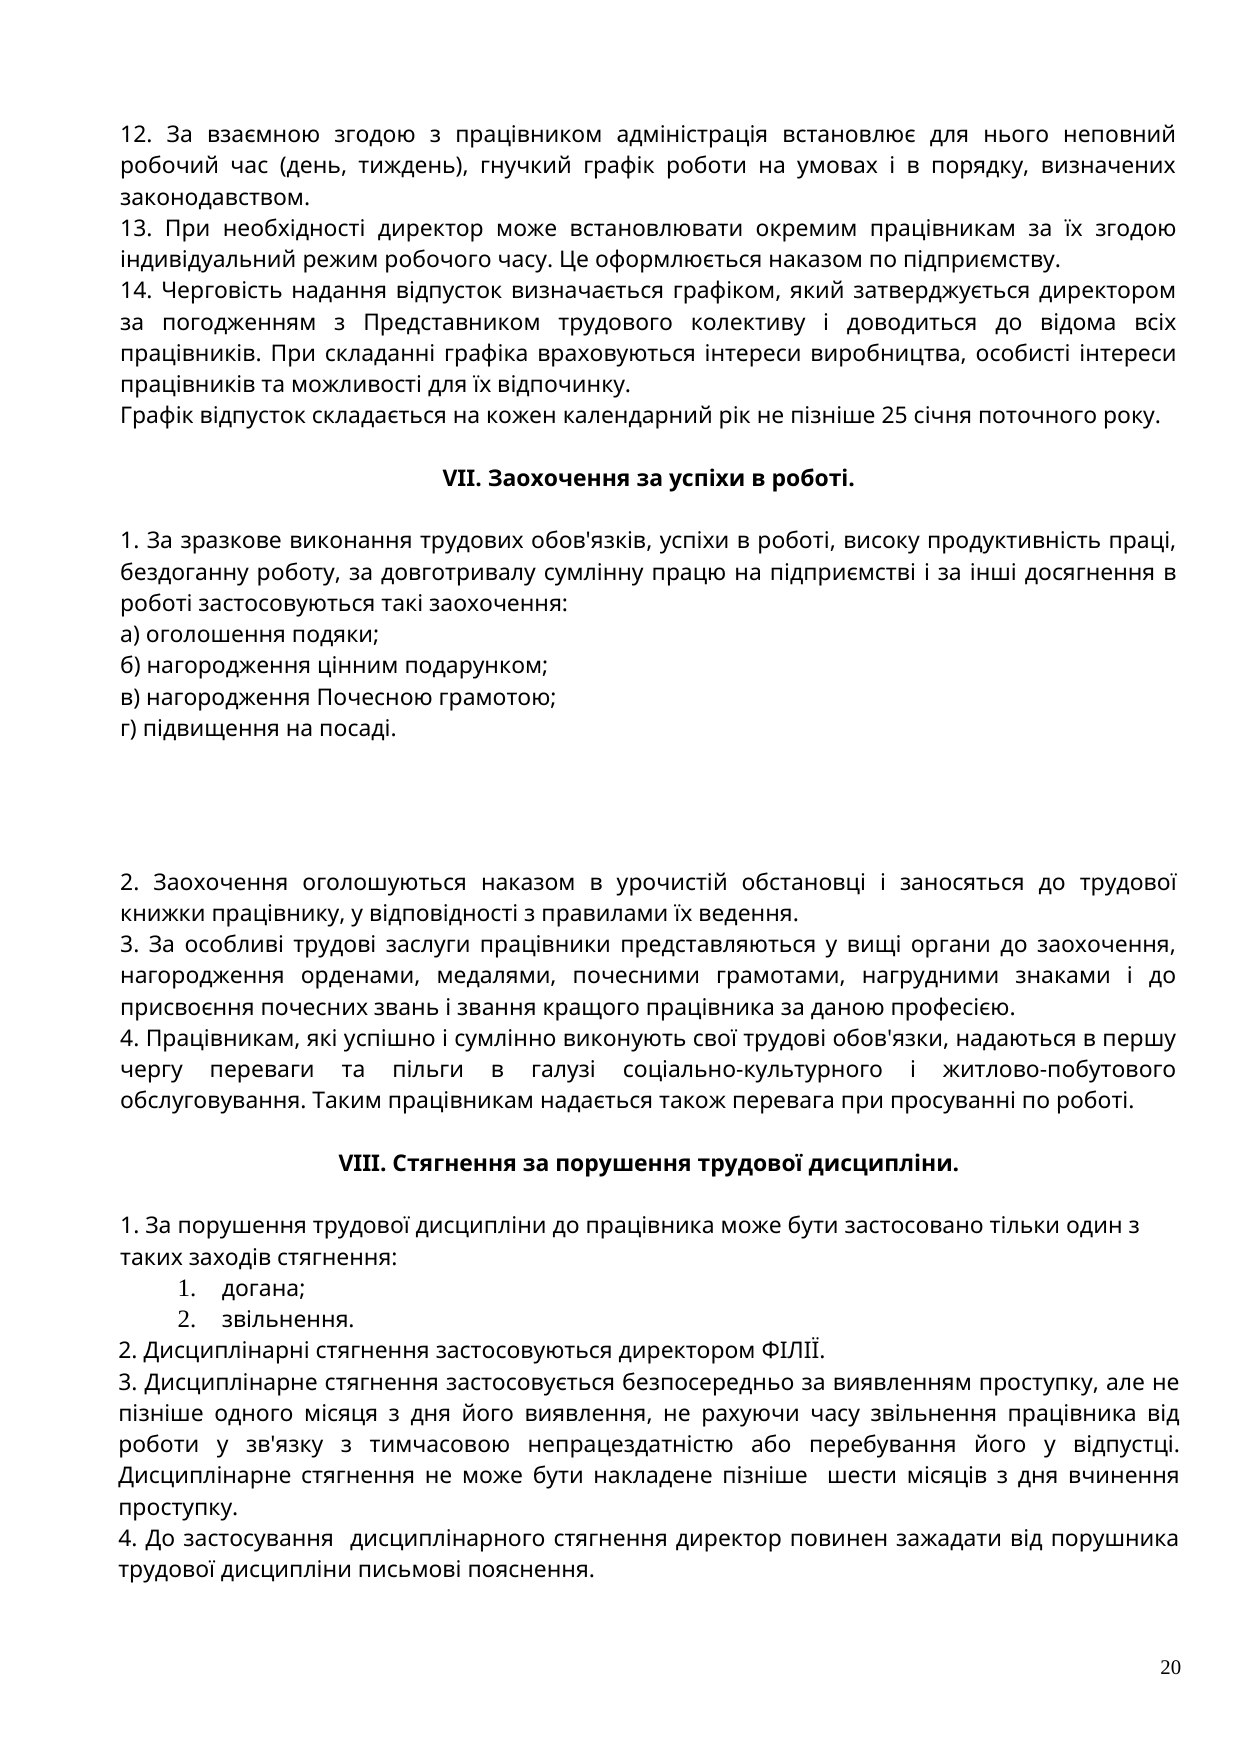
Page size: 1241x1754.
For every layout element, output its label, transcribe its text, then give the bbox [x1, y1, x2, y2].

text 1. За порушення трудової дисципліни до працівника може бути застосовано тільки один з таких заходів стягнення: [120, 1209, 1178, 1272]
text б) нагородження цінним подарунком; [120, 649, 1178, 681]
text г) підвищення на посаді. [120, 712, 1178, 743]
text 2. Дисциплінарні стягнення застосовуються директором ФІЛІЇ. [118, 1334, 1178, 1366]
text Графік відпусток складається на кожен календарний рік не пізніше 25 січня поточного року. [120, 399, 1178, 431]
text VII. Заохочення за успіхи в роботі. [120, 462, 1178, 493]
text а) оголошення подяки; [120, 618, 1178, 649]
text 1. За зразкове виконання трудових обов'язків, успіхи в роботі, високу продуктивність праці, бездоганну роботу, за довготривалу сумлінну працю на підприємстві і за інші досягнення в роботі застосовуються такі заохочення: [120, 524, 1178, 618]
text 14. Черговість надання відпусток визначається графіком, який затверджується директором за погодженням з Представником трудового колективу і доводиться до відома всіх працівників. При складанні графіка враховуються інтереси виробництва, особисті інтереси працівників та можливості для їх відпочинку. [120, 274, 1178, 399]
text 13. При необхідності директор може встановлювати окремим працівникам за їх згодою індивідуальний режим робочого часу. Це оформлюється наказом по підприємству. [120, 212, 1178, 274]
text VIII. Стягнення за порушення трудової дисципліни. [120, 1147, 1178, 1178]
list звільнення. [177, 1303, 1178, 1334]
text 2. Заохочення оголошуються наказом в урочистій обстановці і заносяться до трудової книжки працівнику, у відповідності з правилами їх ведення. [120, 866, 1178, 928]
list догана; [177, 1272, 1178, 1303]
text 3. За особливі трудові заслуги працівники представляються у вищі органи до заохочення, нагородження орденами, медалями, почесними грамотами, нагрудними знаками і до присвоєння почесних звань і звання кращого працівника за даною професією. [120, 928, 1178, 1022]
text 12. За взаємною згодою з працівником адміністрація встановлює для нього неповний робочий час (день, тиждень), гнучкий графік роботи на умовах і в порядку, визначених законодавством. [120, 118, 1178, 212]
text в) нагородження Почесною грамотою; [120, 681, 1178, 712]
text 3. Дисциплінарне стягнення застосовується безпосередньо за виявленням проступку, але не пізніше одного місяця з дня його виявлення, не рахуючи часу звільнення працівника від роботи у зв'язку з тимчасовою непрацездатністю або перебування його у відпустці. Дисциплінарне стягнення не може бути накладене пізніше шести місяців з дня вчинення проступку. [118, 1366, 1181, 1522]
text 4. Працівникам, які успішно і сумлінно виконують свої трудові обов'язки, надаються в першу чергу переваги та пільги в галузі соціально-культурного і житлово-побутового обслуговування. Таким працівникам надається також перевага при просуванні по роботі. [120, 1022, 1178, 1116]
text 4. До застосування дисциплінарного стягнення директор повинен зажадати від порушника трудової дисципліни письмові пояснення. [118, 1522, 1181, 1584]
